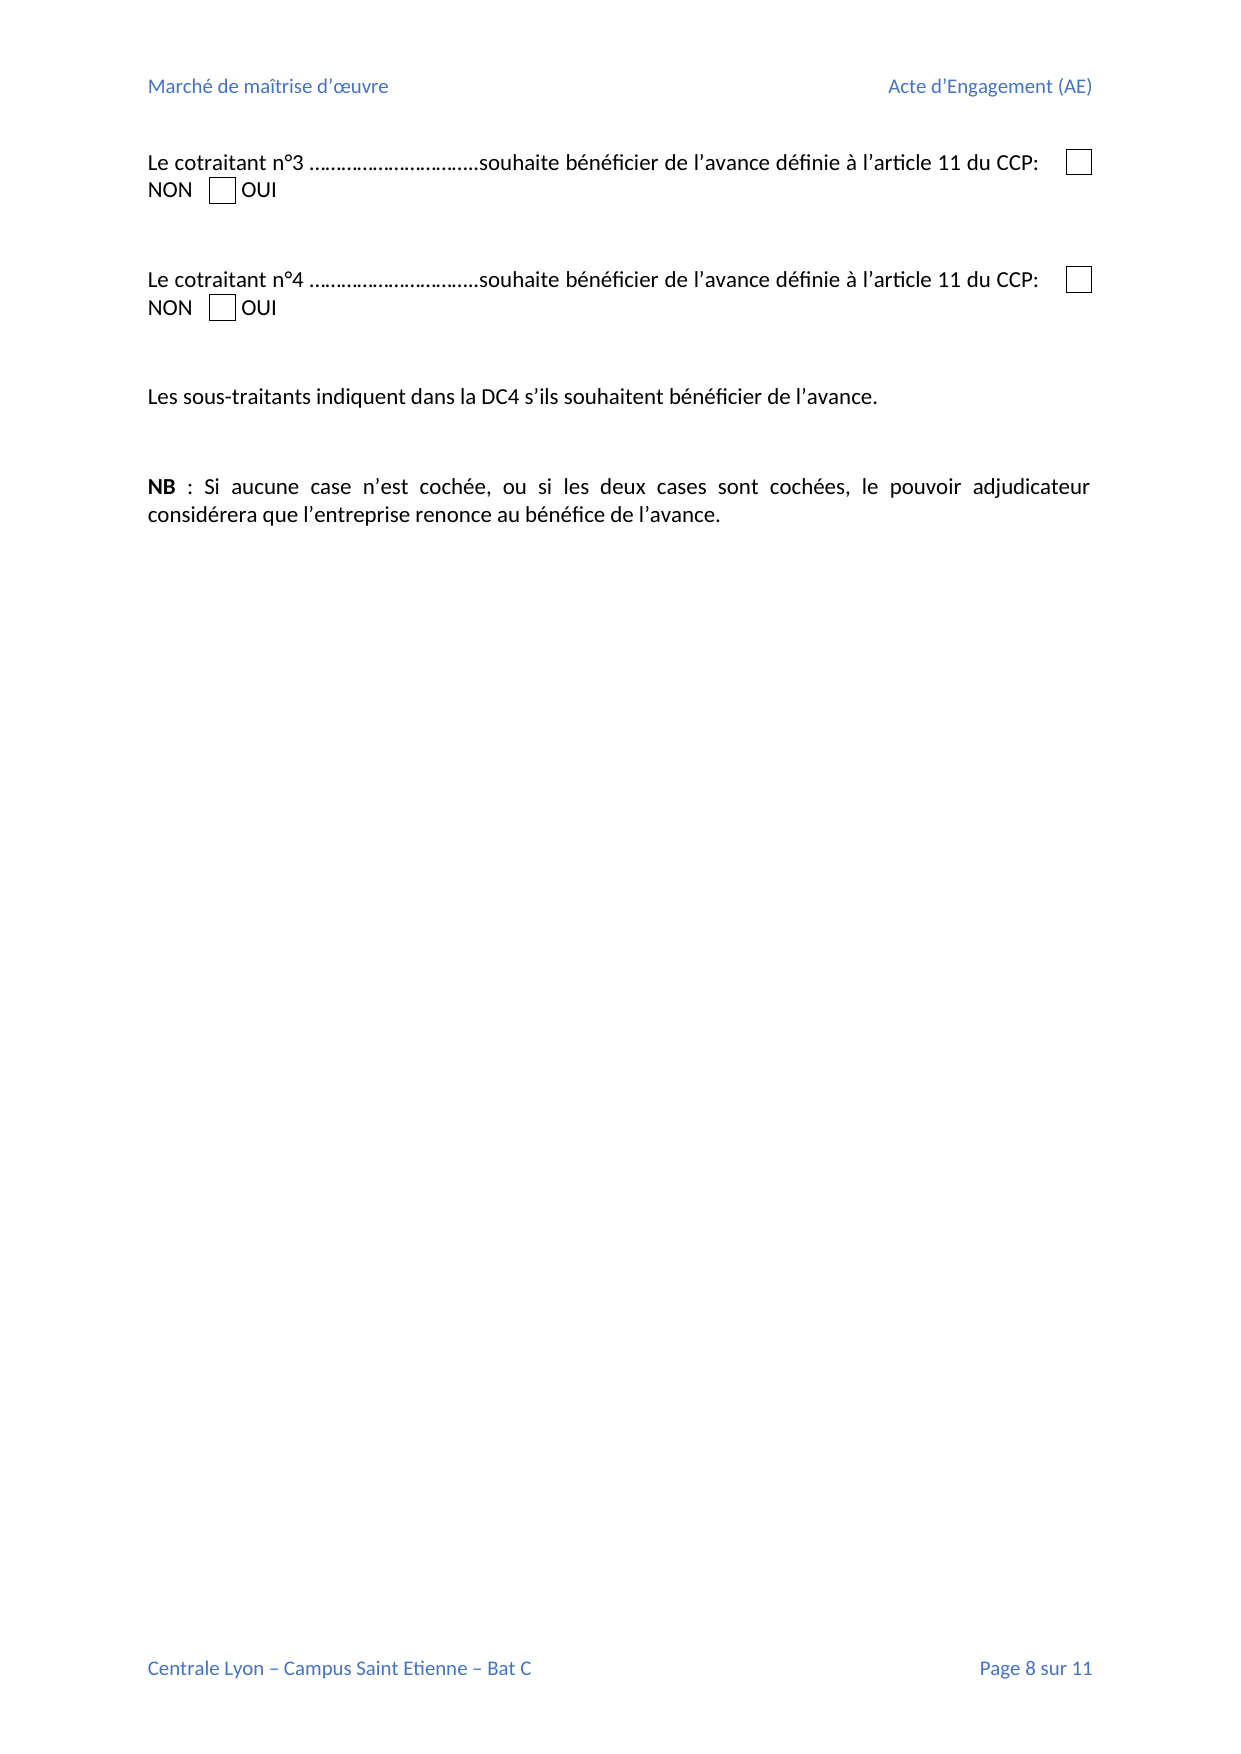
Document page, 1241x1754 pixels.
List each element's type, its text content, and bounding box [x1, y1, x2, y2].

text Le cotraitant n°4 …………………………..souhaite bénéficier de l’avance définie à l’article 11 du CCP: NON OUI [148, 265, 1093, 321]
text Les sous-traitants indiquent dans la DC4 s’ils souhaitent bénéficier de l’avance. [148, 382, 1093, 410]
text NB : Si aucune case n’est cochée, ou si les deux cases sont cochées, le pouvoir adjudicateur considérera que l’entreprise renonce au bénéfice de l’avance. [148, 472, 1093, 528]
text Le cotraitant n°3 …………………………..souhaite bénéficier de l’avance définie à l’article 11 du CCP: NON OUI [148, 148, 1093, 204]
